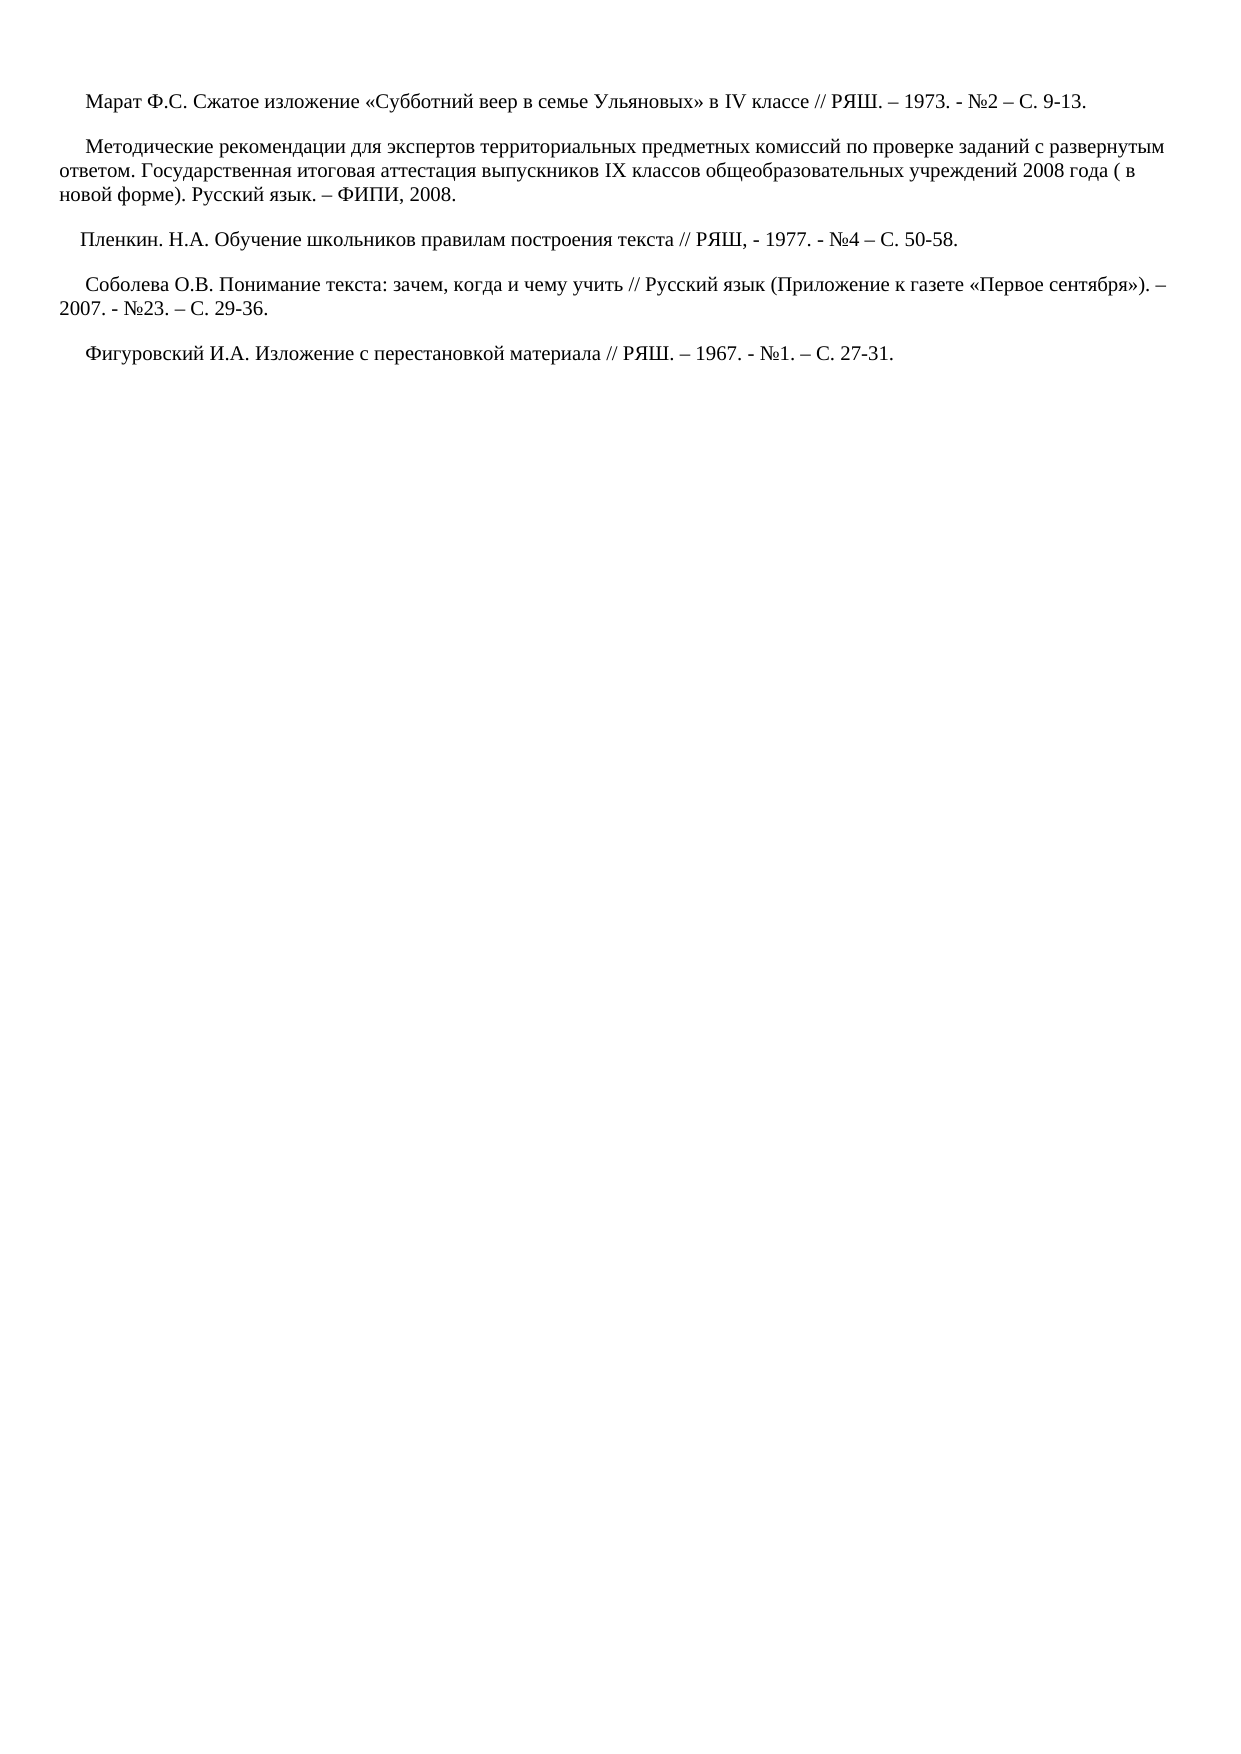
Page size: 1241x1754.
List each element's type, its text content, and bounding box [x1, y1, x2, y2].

text Фигуровский И.А. Изложение с перестановкой материала // РЯШ. – 1967. - №1. – С. 27-31. [59, 340, 1181, 364]
text Марат Ф.С. Сжатое изложение «Субботний веер в семье Ульяновых» в IV классе // РЯШ. – 1973. - №2 – С. 9-13. [59, 89, 1181, 113]
text Методические рекомендации для экспертов территориальных предметных комиссий по проверке заданий с развернутым ответом. Государственная итоговая аттестация выпускников IX классов общеобразовательных учреждений 2008 года ( в новой форме). Русский язык. – ФИПИ, 2008. [59, 133, 1181, 206]
text Пленкин. Н.А. Обучение школьников правилам построения текста // РЯШ, - 1977. - №4 – С. 50-58. [59, 227, 1181, 251]
text Соболева О.В. Понимание текста: зачем, когда и чему учить // Русский язык (Приложение к газете «Первое сентября»). – 2007. - №23. – С. 29-36. [59, 271, 1181, 319]
